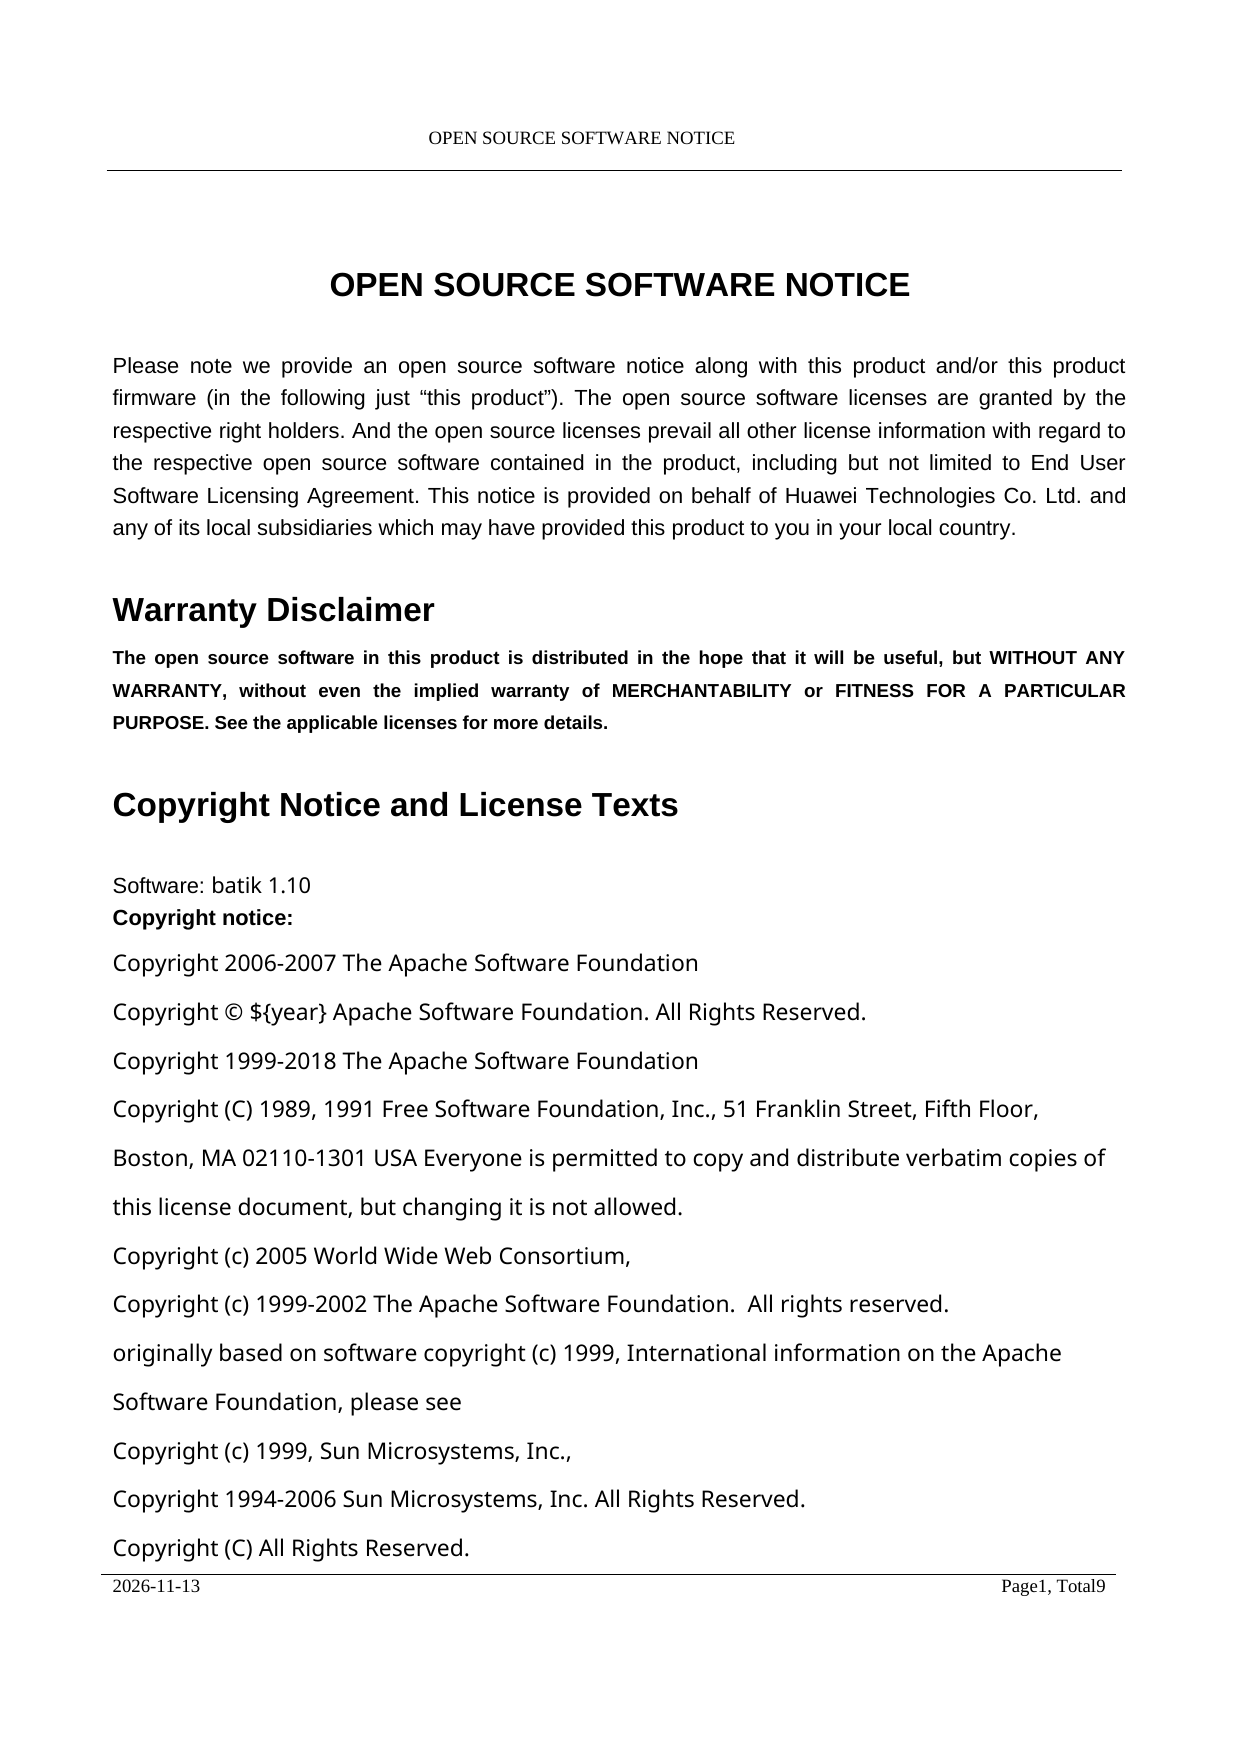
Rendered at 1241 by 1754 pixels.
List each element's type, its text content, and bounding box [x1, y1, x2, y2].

text Software: batik 1.10 [112, 869, 1128, 901]
text OPEN SOURCE SOFTWARE NOTICE [112, 251, 1128, 316]
text Copyright Notice and License Texts [112, 771, 1128, 836]
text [112, 947, 1128, 1564]
text Copyright notice: [112, 901, 1128, 934]
text Warranty Disclaimer [112, 576, 1128, 641]
text The open source software in this product is distributed in the hope that it will be useful, but WITHOUT ANY WARRANTY, without even the implied warranty of MERCHANTABILITY or FITNESS FOR A PARTICULAR PURPOSE. See the applicable licenses for more details. [112, 641, 1128, 739]
text Please note we provide an open source software notice along with this product and/or this product firmware (in the following just “this product”). The open source software licenses are granted by the respective right holders. And the open source licenses prevail all other license information with regard to the respective open source software contained in the product, including but not limited to End User Software Licensing Agreement. This notice is provided on behalf of Huawei Technologies Co. Ltd. and any of its local subsidiaries which may have provided this product to you in your local country. [112, 349, 1128, 544]
